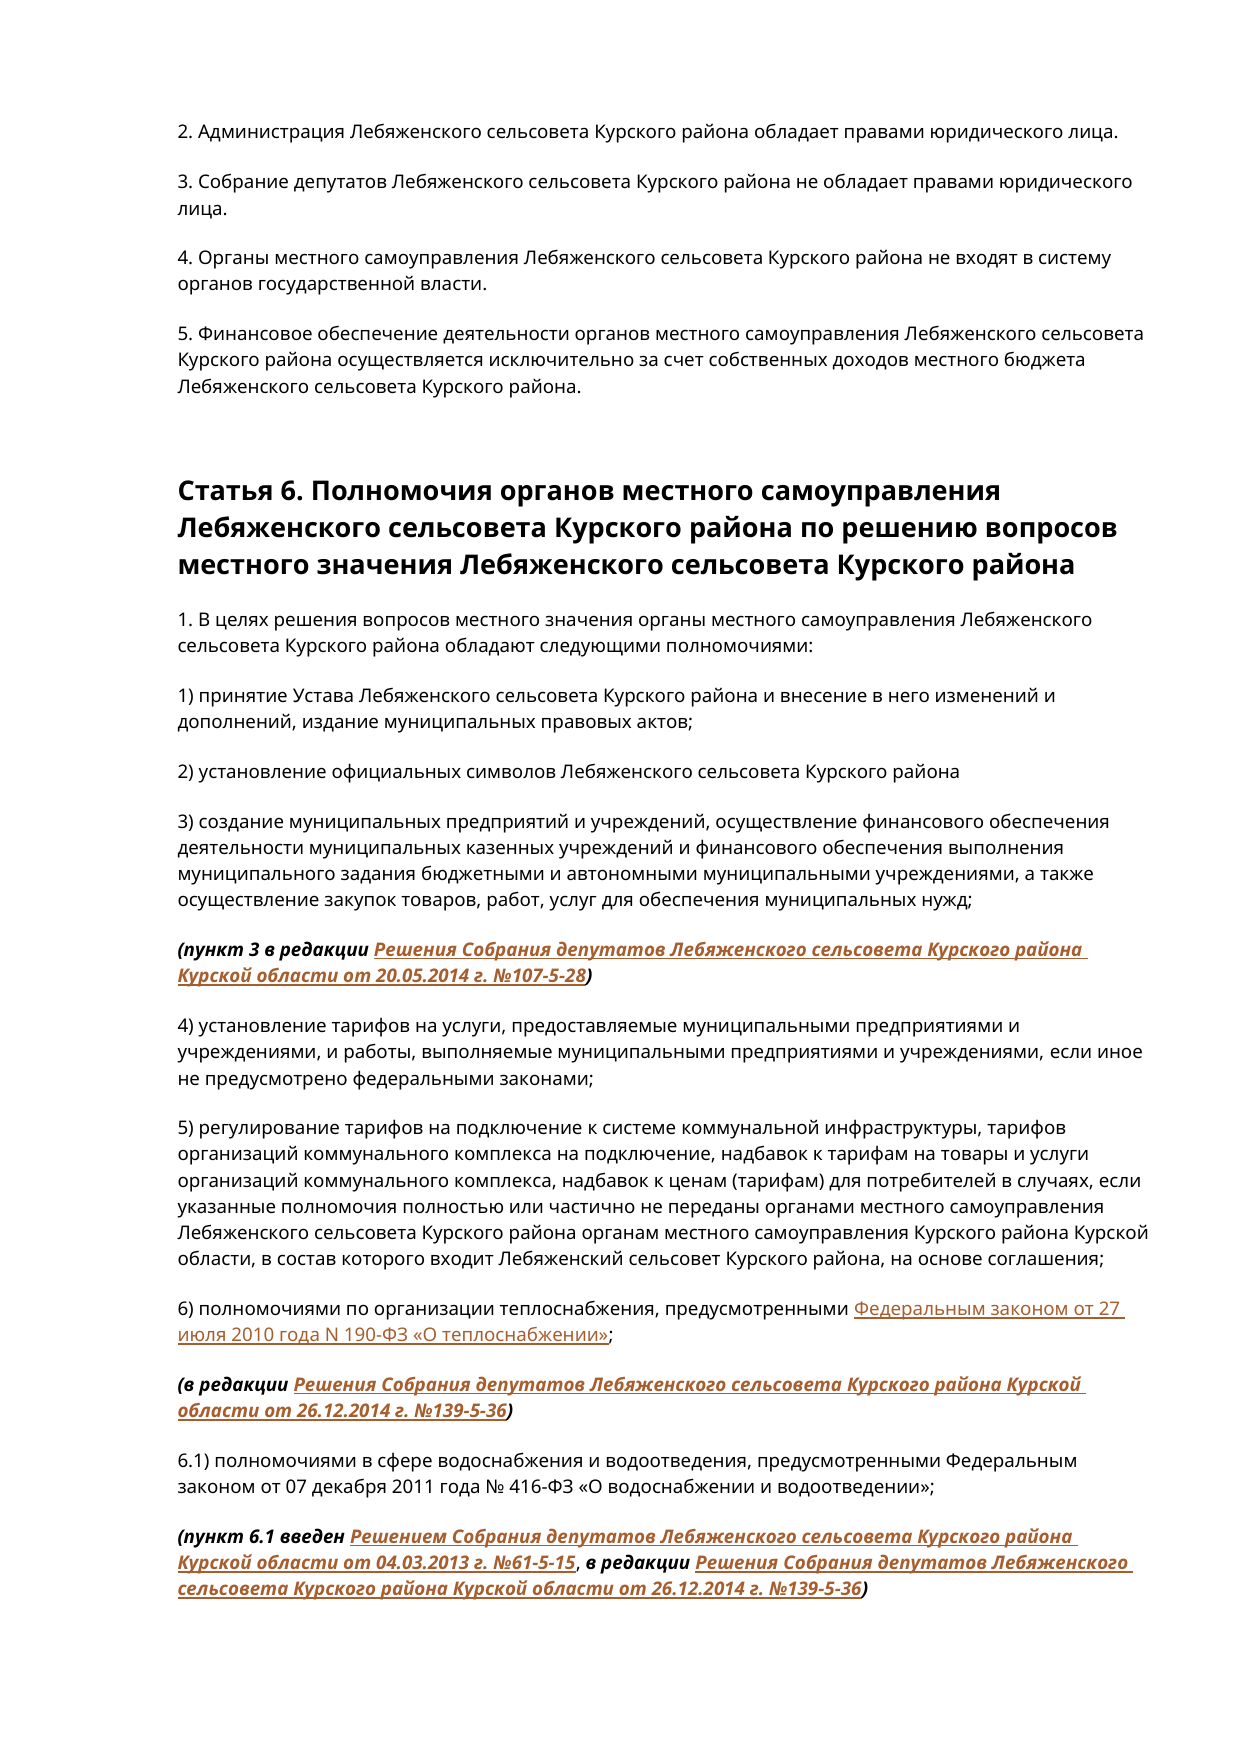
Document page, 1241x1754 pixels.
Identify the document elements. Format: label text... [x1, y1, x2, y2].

text 5) регулирование тарифов на подключение к системе коммунальной инфраструктуры, тарифов организаций коммунального комплекса на подключение, надбавок к тарифам на товары и услуги организаций коммунального комплекса, надбавок к ценам (тарифам) для потребителей в случаях, если указанные полномочия полностью или частично не переданы органами местного самоуправления Лебяженского сельсовета Курского района органам местного самоуправления Курского района Курской области, в состав которого входит Лебяженский сельсовет Курского района, на основе соглашения; [177, 1114, 1152, 1271]
text 1. В целях решения вопросов местного значения органы местного самоуправления Лебяженского сельсовета Курского района обладают следующими полномочиями: [177, 606, 1152, 658]
text (в редакции Решения Собрания депутатов Лебяженского сельсовета Курского района Курской области от 26.12.2014 г. №139-5-36) [177, 1371, 1152, 1423]
text (пункт 6.1 введен Решением Собрания депутатов Лебяженского сельсовета Курского района Курской области от 04.03.2013 г. №61-5-15, в редакции Решения Собрания депутатов Лебяженского сельсовета Курского района Курской области от 26.12.2014 г. №139-5-36) [177, 1522, 1152, 1601]
text (пункт 3 в редакции Решения Собрания депутатов Лебяженского сельсовета Курского района Курской области от 20.05.2014 г. №107-5-28) [177, 936, 1152, 988]
text 6.1) полномочиями в сфере водоснабжения и водоотведения, предусмотренными Федеральным законом от 07 декабря 2011 года № 416-ФЗ «О водоснабжении и водоотведении»; [177, 1447, 1152, 1499]
text 5. Финансовое обеспечение деятельности органов местного самоуправления Лебяженского сельсовета Курского района осуществляется исключительно за счет собственных доходов местного бюджета Лебяженского сельсовета Курского района. [177, 320, 1152, 398]
text 2. Администрация Лебяженского сельсовета Курского района обладает правами юридического лица. [177, 118, 1152, 144]
text 3) создание муниципальных предприятий и учреждений, осуществление финансового обеспечения деятельности муниципальных казенных учреждений и финансового обеспечения выполнения муниципального задания бюджетными и автономными муниципальными учреждениями, а также осуществление закупок товаров, работ, услуг для обеспечения муниципальных нужд; [177, 807, 1152, 912]
text 4. Органы местного самоуправления Лебяженского сельсовета Курского района не входят в систему органов государственной власти. [177, 244, 1152, 296]
text 4) установление тарифов на услуги, предоставляемые муниципальными предприятиями и учреждениями, и работы, выполняемые муниципальными предприятиями и учреждениями, если иное не предусмотрено федеральными законами; [177, 1012, 1152, 1090]
text 2) установление официальных символов Лебяженского сельсовета Курского района [177, 757, 1152, 784]
text 6) полномочиями по организации теплоснабжения, предусмотренными Федеральным законом от 27 июля 2010 года N 190-ФЗ «О теплоснабжении»; [177, 1295, 1152, 1347]
text 3. Собрание депутатов Лебяженского сельсовета Курского района не обладает правами юридического лица. [177, 168, 1152, 220]
text Статья 6. Полномочия органов местного самоуправления Лебяженского сельсовета Курского района по решению вопросов местного значения Лебяженского сельсовета Курского района [177, 472, 1152, 582]
text 1) принятие Устава Лебяженского сельсовета Курского района и внесение в него изменений и дополнений, издание муниципальных правовых актов; [177, 682, 1152, 734]
